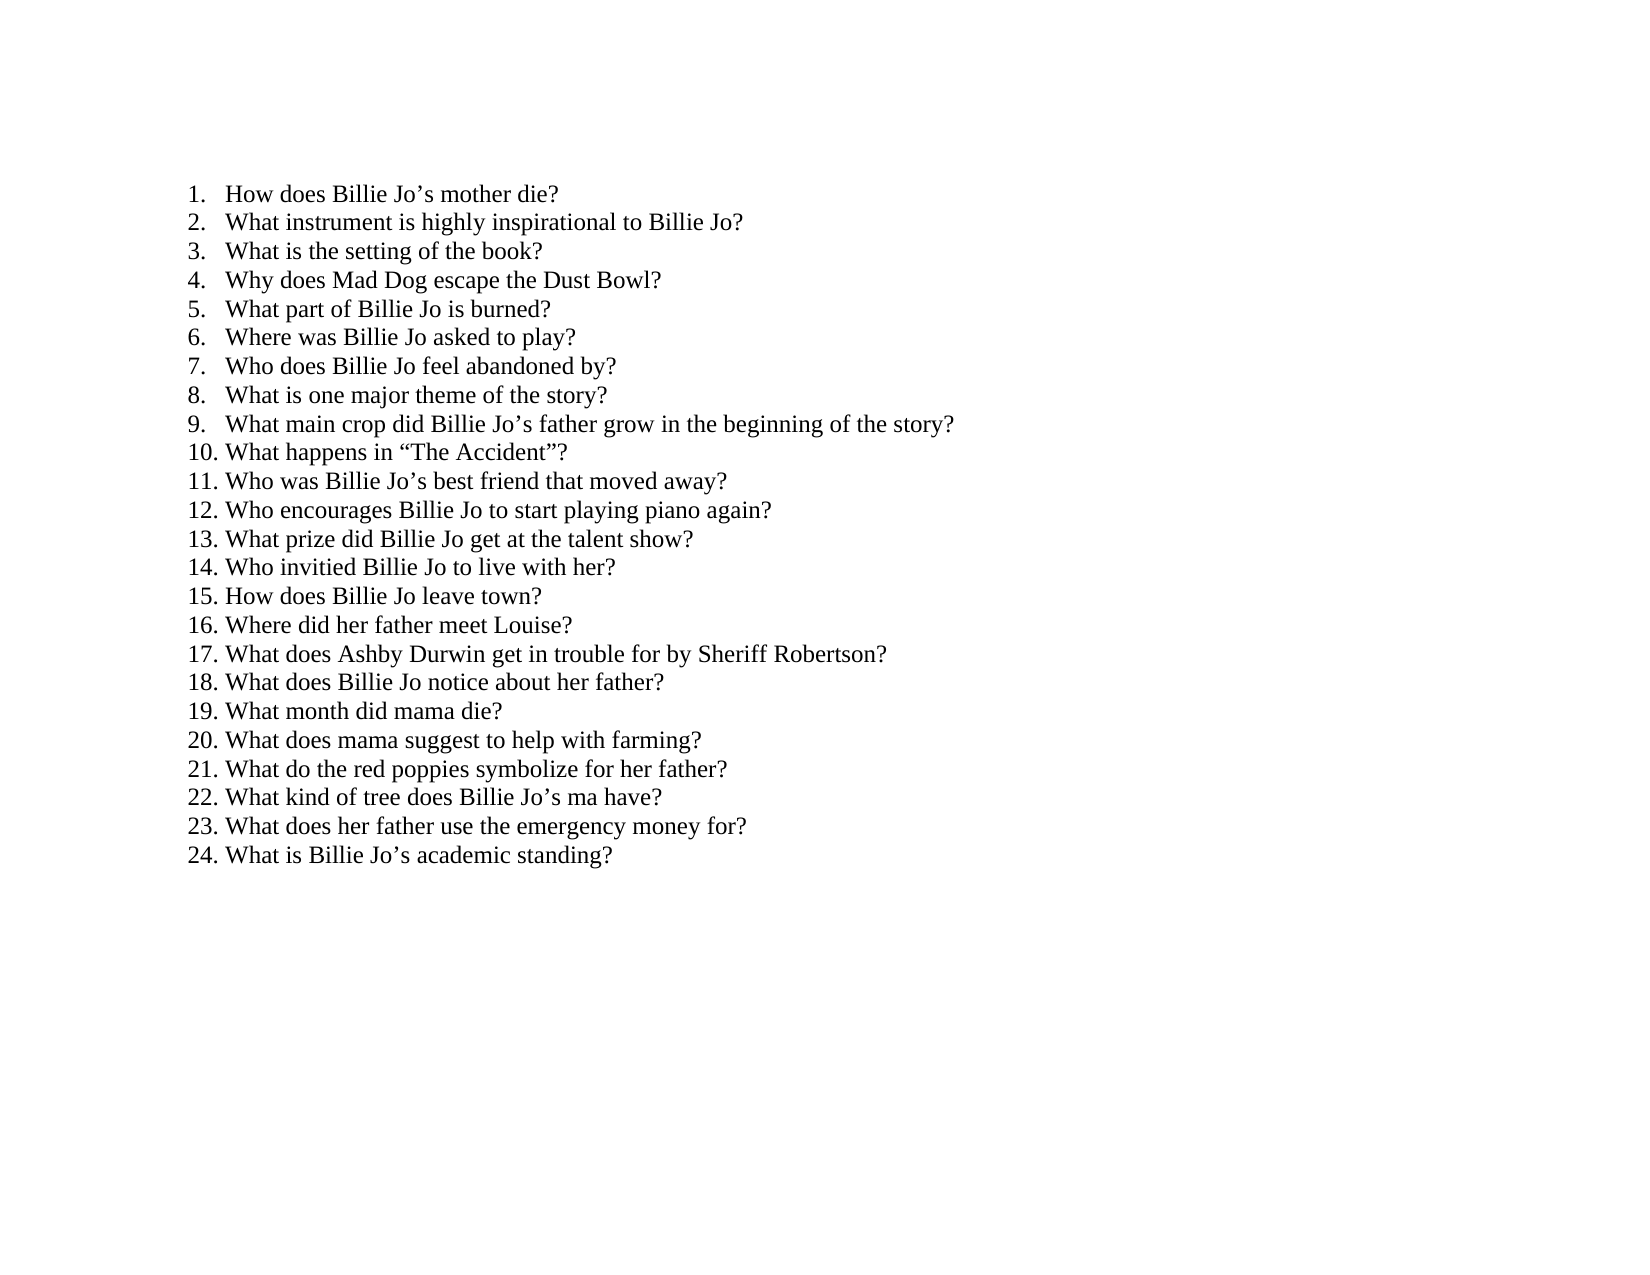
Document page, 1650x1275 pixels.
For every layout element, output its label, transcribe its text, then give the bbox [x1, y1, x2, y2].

list What is Billie Jo’s academic standing? [187, 840, 1500, 869]
list What month did mama die? [187, 696, 1500, 725]
list What part of Billie Jo is burned? [187, 294, 1500, 322]
list What kind of tree does Billie Jo’s ma have? [187, 782, 1500, 811]
list Who encourages Billie Jo to start playing piano again? [187, 495, 1500, 524]
list What prize did Billie Jo get at the talent show? [187, 524, 1500, 552]
list Who was Billie Jo’s best friend that moved away? [187, 466, 1500, 495]
list How does Billie Jo leave town? [187, 581, 1500, 610]
list Where did her father meet Louise? [187, 610, 1500, 639]
list What does mama suggest to help with farming? [187, 725, 1500, 754]
list What is one major theme of the story? [187, 380, 1500, 409]
list What do the red poppies symbolize for her father? [187, 754, 1500, 782]
list What is the setting of the book? [187, 236, 1500, 265]
list What main crop did Billie Jo’s father grow in the beginning of the story? [187, 409, 1500, 437]
list Why does Mad Dog escape the Dust Bowl? [187, 265, 1500, 294]
list What happens in “The Accident”? [187, 437, 1500, 466]
list What instrument is highly inspirational to Billie Jo? [187, 207, 1500, 236]
list Who invitied Billie Jo to live with her? [187, 552, 1500, 581]
list Where was Billie Jo asked to play? [187, 322, 1500, 351]
list What does her father use the emergency money for? [187, 811, 1500, 840]
list How does Billie Jo’s mother die? [187, 179, 1500, 207]
list What does Ashby Durwin get in trouble for by Sheriff Robertson? [187, 639, 1500, 667]
list Who does Billie Jo feel abandoned by? [187, 351, 1500, 380]
list What does Billie Jo notice about her father? [187, 667, 1500, 696]
